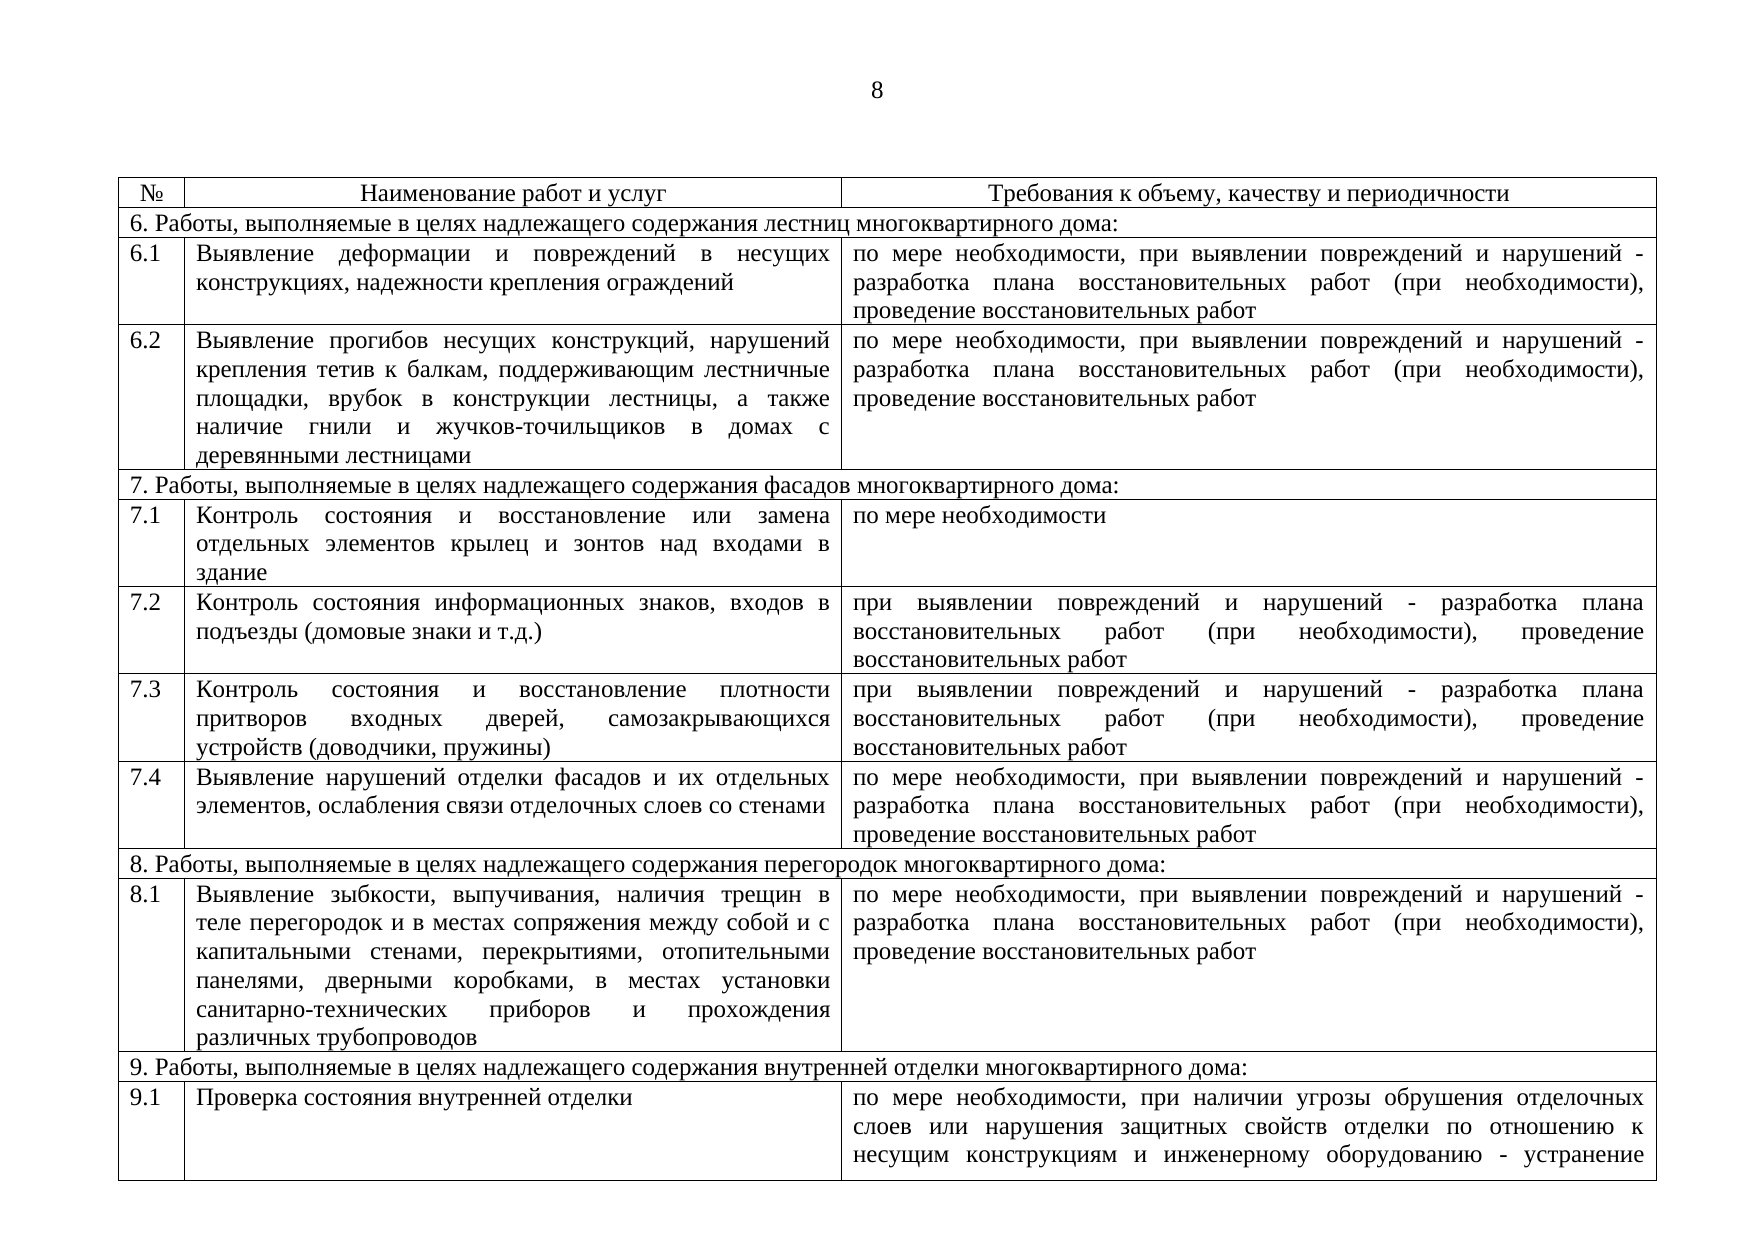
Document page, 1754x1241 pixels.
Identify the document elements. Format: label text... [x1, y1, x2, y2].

table_cell по мере необходимости [842, 500, 1656, 586]
table_cell Контроль состояния и восстановление плотности притворов входных дверей, самозакрывающихся устройств (доводчики, пружины) [185, 674, 841, 761]
table_cell Контроль состояния информационных знаков, входов в подъезды (домовые знаки и т.д.) [185, 587, 841, 673]
table_cell Контроль состояния и восстановление или замена отдельных элементов крылец и зонтов над входами в здание [185, 500, 841, 586]
table_cell при выявлении повреждений и нарушений - разработка плана восстановительных работ (при необходимости), проведение восстановительных работ [842, 587, 1656, 673]
table_cell Выявление прогибов несущих конструкций, нарушений крепления тетив к балкам, поддерживающим лестничные площадки, врубок в конструкции лестницы, а также наличие гнили и жучков-точильщиков в домах с деревянными лестницами [472, 325, 841, 469]
table_cell 6. Работы, выполняемые в целях надлежащего содержания лестниц многоквартирного дома: [119, 208, 1656, 237]
table_cell Выявление нарушений отделки фасадов и их отдельных элементов, ослабления связи отделочных слоев со стенами [185, 762, 841, 848]
table_cell по мере необходимости, при выявлении повреждений и нарушений - разработка плана восстановительных работ (при необходимости), проведение восстановительных работ [842, 879, 1656, 1051]
table_cell 8. Работы, выполняемые в целях надлежащего содержания перегородок многоквартирного дома: [119, 849, 1656, 878]
table_header Наименование работ и услуг [185, 178, 841, 207]
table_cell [842, 1082, 1656, 1180]
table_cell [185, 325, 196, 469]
table_cell 7.3 [119, 674, 184, 761]
table_header № [119, 178, 184, 207]
table_cell 7.1 [119, 500, 184, 586]
table_cell Выявление деформации и повреждений в несущих конструкциях, надежности крепления ограждений [185, 238, 841, 324]
table_cell по мере необходимости, при выявлении повреждений и нарушений - разработка плана восстановительных работ (при необходимости), проведение восстановительных работ [842, 325, 1656, 469]
table_cell 6.2 [119, 325, 184, 469]
table_cell 8.1 [119, 879, 184, 1051]
table_cell 7. Работы, выполняемые в целях надлежащего содержания фасадов многоквартирного дома: [119, 470, 1656, 499]
table_cell Проверка состояния внутренней отделки [185, 1082, 841, 1180]
table_cell Выявление зыбкости, выпучивания, наличия трещин в теле перегородок и в местах сопряжения между собой и с капитальными стенами, перекрытиями, отопительными панелями, дверными коробками, в местах установки санитарно-технических приборов и прохождения различных трубопроводов [185, 879, 841, 1051]
table_cell по мере необходимости, при выявлении повреждений и нарушений - разработка плана восстановительных работ (при необходимости), проведение восстановительных работ [842, 238, 1656, 324]
table_cell 9. Работы, выполняемые в целях надлежащего содержания внутренней отделки многоквартирного дома: [119, 1052, 1656, 1081]
table_cell 7.4 [119, 762, 184, 848]
table_cell 9.1 [119, 1082, 184, 1180]
table_cell 7.2 [119, 587, 184, 673]
table_header Требования к объему, качеству и периодичности [842, 178, 1656, 207]
table_cell по мере необходимости, при выявлении повреждений и нарушений - разработка плана восстановительных работ (при необходимости), проведение восстановительных работ [842, 762, 1656, 848]
table_cell при выявлении повреждений и нарушений - разработка плана восстановительных работ (при необходимости), проведение восстановительных работ [842, 674, 1656, 761]
table_cell 6.1 [119, 238, 184, 324]
